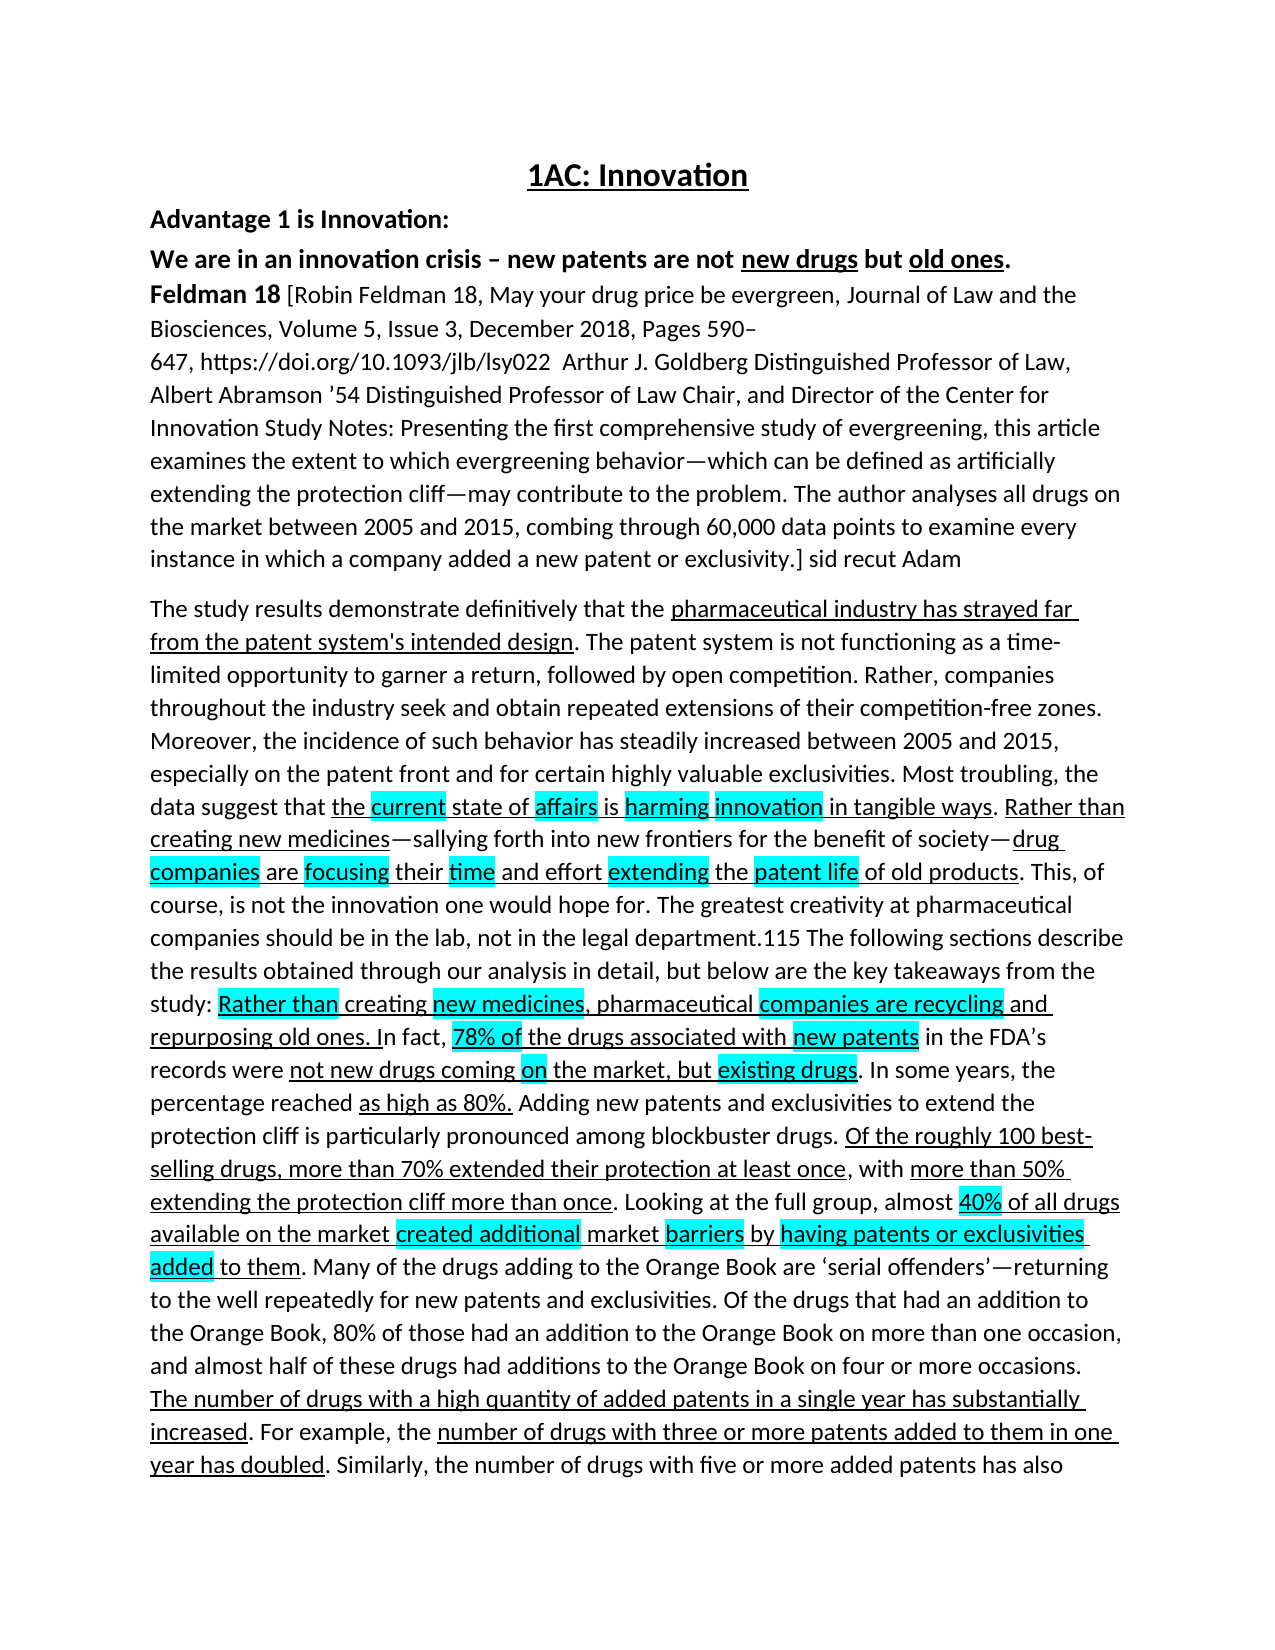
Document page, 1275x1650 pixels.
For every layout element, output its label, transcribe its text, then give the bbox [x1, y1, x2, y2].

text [150, 593, 1125, 1479]
text Feldman 18 [Robin Feldman 18, May your drug price be evergreen, Journal of Law and the Biosciences, Volume 5, Issue 3, December 2018, Pages 590–647, https://doi.org/10.1093/jlb/lsy022 Arthur J. Goldberg Distinguished Professor of Law, Albert Abramson ’54 Distinguished Professor of Law Chair, and Director of the Center for Innovation Study Notes: Presenting the first comprehensive study of evergreening, this article examines the extent to which evergreening behavior—which can be defined as artificially extending the protection cliff—may contribute to the problem. The author analyses all drugs on the market between 2005 and 2015, combing through 60,000 data points to examine every instance in which a company added a new patent or exclusivity.] sid recut Adam [150, 278, 1125, 574]
subtitle 1AC: Innovation [150, 154, 1125, 195]
subtitle We are in an innovation crisis – new patents are not new drugs but old ones. [150, 242, 1125, 275]
subtitle Advantage 1 is Innovation: [150, 202, 1125, 235]
